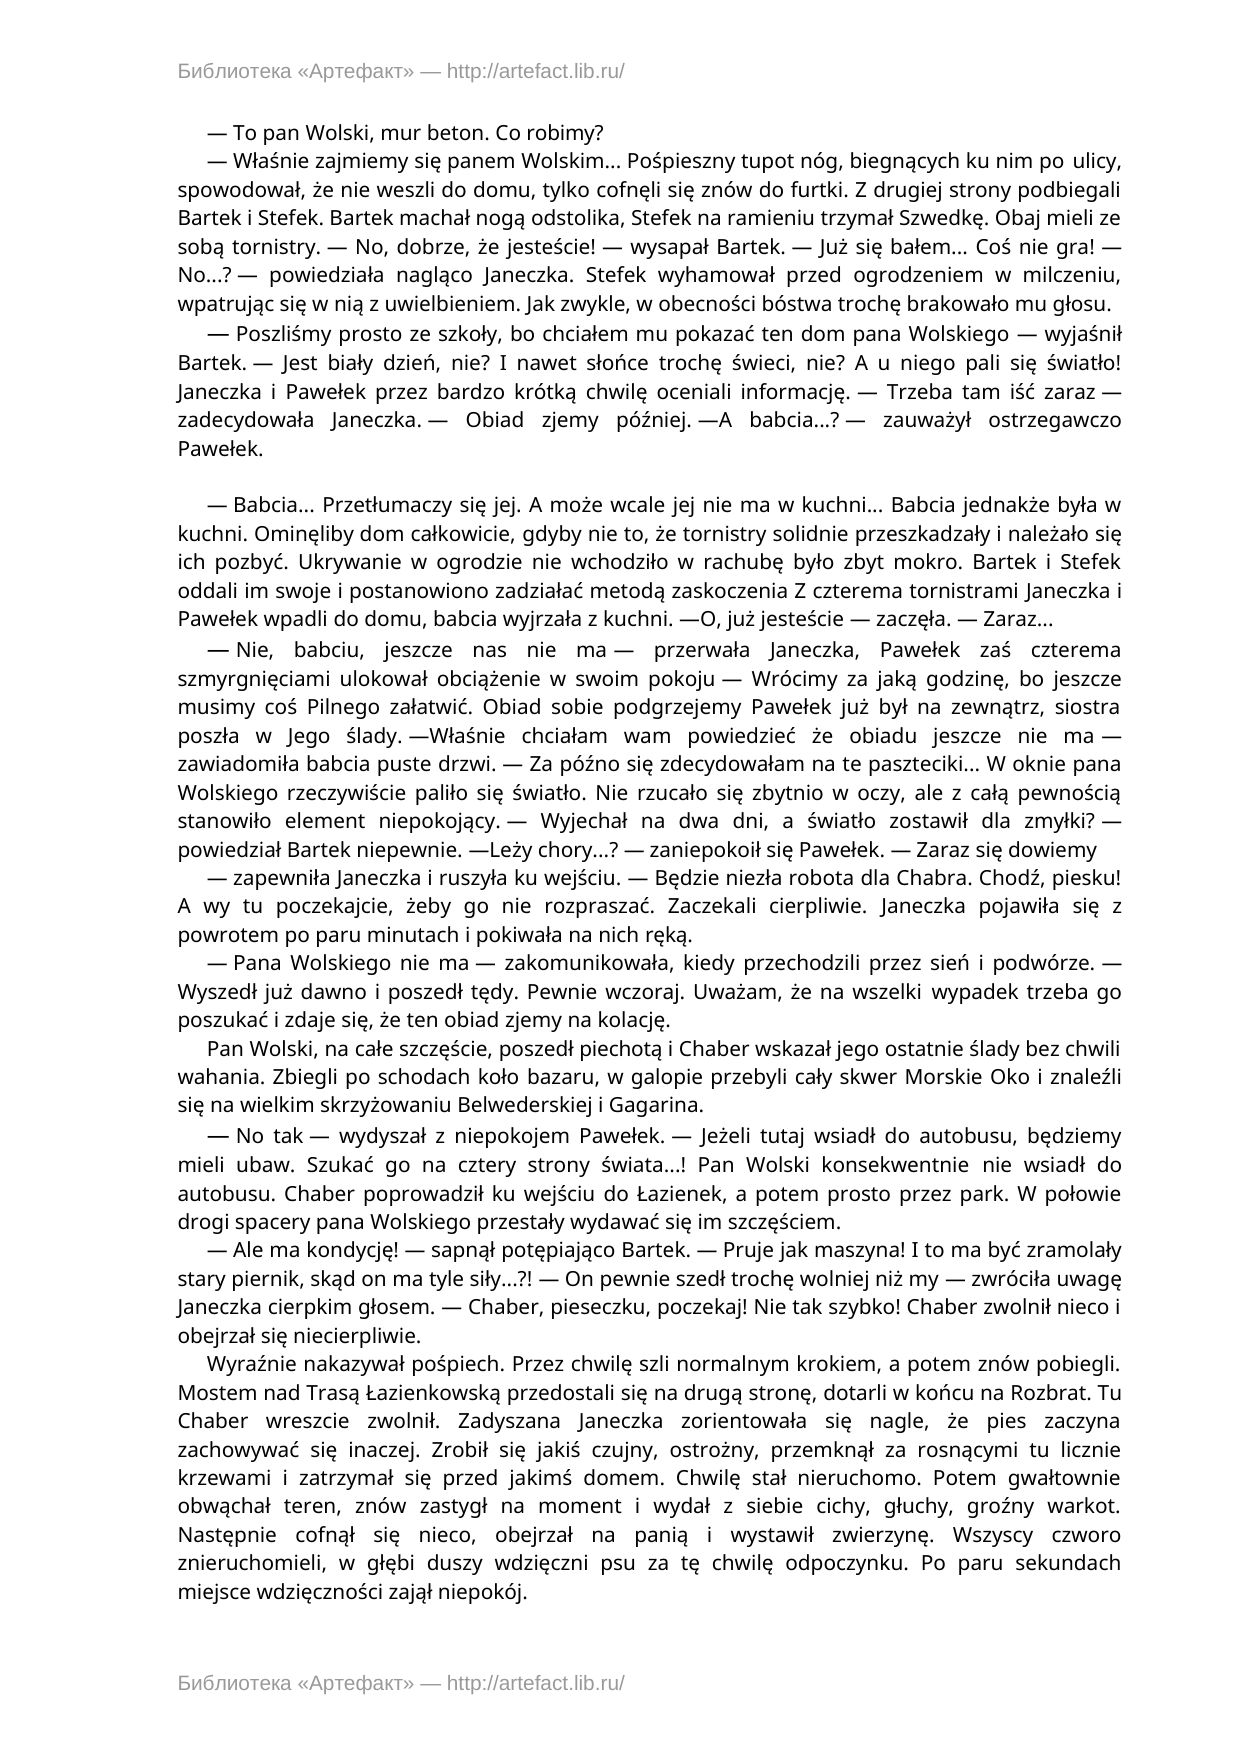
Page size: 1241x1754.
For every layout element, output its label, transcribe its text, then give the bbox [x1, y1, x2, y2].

text — Pana Wolskiego nie ma — zakomunikowała, kiedy przechodzili przez sień i podwórze. — Wyszedł już dawno i poszedł tędy. Pewnie wczoraj. Uważam, że na wszelki wypadek trzeba go poszukać i zdaje się, że ten obiad zjemy na kolację. [177, 948, 1122, 1034]
text Wyraźnie nakazywał pośpiech. Przez chwilę szli normalnym krokiem, a potem znów pobiegli. Mostem nad Trasą Łazienkowską przedostali się na drugą stronę, dotarli w końcu na Rozbrat. Tu Chaber wreszcie zwolnił. Zadyszana Janeczka zorientowała się nagle, że pies zaczyna zachowywać się inaczej. Zrobił się jakiś czujny, ostrożny, przemknął za rosnącymi tu licznie krzewami i zatrzymał się przed jakimś domem. Chwilę stał nieruchomo. Potem gwałtownie obwąchał teren, znów zastygł na moment i wydał z siebie cichy, głuchy, groźny warkot. Następnie cofnął się nieco, obejrzał na panią i wystawił zwierzynę. Wszyscy czworo znieruchomieli, w głębi duszy wdzięczni psu za tę chwilę odpoczynku. Po paru sekundach miejsce wdzięczności zajął niepokój. [177, 1349, 1122, 1605]
text — Poszliśmy prosto ze szkoły, bo chciałem mu pokazać ten dom pana Wolskiego — wyjaśnił Bartek. — Jest biały dzień, nie? I nawet słońce trochę świeci, nie? A u niego pali się światło! Janeczka i Pawełek przez bardzo krótką chwilę oceniali informację. — Trzeba tam iść zaraz — zadecydowała Janeczka. — Obiad zjemy później. —A babcia...? — zauważył ostrzegawczo Pawełek. [177, 317, 1122, 462]
text Pan Wolski, na całe szczęście, poszedł piechotą i Chaber wskazał jego ostatnie ślady bez chwili wahania. Zbiegli po schodach koło bazaru, w galopie przebyli cały skwer Morskie Oko i znaleźli się na wielkim skrzyżowaniu Belwederskiej i Gagarina. [177, 1034, 1122, 1119]
text — No tak — wydyszał z niepokojem Pawełek. — Jeżeli tutaj wsiadł do autobusu, będziemy mieli ubaw. Szukać go na cztery strony świata...! Pan Wolski konsekwentnie nie wsiadł do autobusu. Chaber poprowadził ku wejściu do Łazienek, a potem prosto przez park. W połowie drogi spacery pana Wolskiego przestały wydawać się im szczęściem. [177, 1119, 1122, 1236]
text — zapewniła Janeczka i ruszyła ku wejściu. — Będzie niezła robota dla Chabra. Chodź, piesku! A wy tu poczekajcie, żeby go nie rozpraszać. Zaczekali cierpliwie. Janeczka pojawiła się z powrotem po paru minutach i pokiwała na nich ręką. [177, 863, 1122, 948]
text — Ale ma kondycję! — sapnął potępiająco Bartek. — Pruje jak maszyna! I to ma być zramolały stary piernik, skąd on ma tyle siły...?! — On pewnie szedł trochę wolniej niż my — zwróciła uwagę Janeczka cierpkim głosem. — Chaber, pieseczku, poczekaj! Nie tak szybko! Chaber zwolnił nieco i obejrzał się niecierpliwie. [177, 1236, 1122, 1349]
text — To pan Wolski, mur beton. Co robimy? [177, 118, 1122, 147]
text — Babcia... Przetłumaczy się jej. A może wcale jej nie ma w kuchni... Babcia jednakże była w kuchni. Ominęliby dom całkowicie, gdyby nie to, że tornistry solidnie przeszkadzały i należało się ich pozbyć. Ukrywanie w ogrodzie nie wchodziło w rachubę było zbyt mokro. Bartek i Stefek oddali im swoje i postanowiono zadziałać metodą zaskoczenia Z czterema tornistrami Janeczka i Pawełek wpadli do domu, babcia wyjrzała z kuchni. —O, już jesteście — zaczęła. — Zaraz... [177, 491, 1122, 633]
text — Właśnie zajmiemy się panem Wolskim... Pośpieszny tupot nóg, biegnących ku nim po ulicy, spowodował, że nie weszli do domu, tylko cofnęli się znów do furtki. Z drugiej strony podbiegali Bartek i Stefek. Bartek machał nogą odstolika, Stefek na ramieniu trzymał Szwedkę. Obaj mieli ze sobą tornistry. — No, dobrze, że jesteście! — wysapał Bartek. — Już się bałem... Coś nie gra! —No...? — powiedziała nagląco Janeczka. Stefek wyhamował przed ogrodzeniem w milczeniu, wpatrując się w nią z uwielbieniem. Jak zwykle, w obecności bóstwa trochę brakowało mu głosu. [177, 147, 1122, 317]
text — Nie, babciu, jeszcze nas nie ma — przerwała Janeczka, Pawełek zaś czterema szmyrgnięciami ulokował obciążenie w swoim pokoju — Wrócimy za jaką godzinę, bo jeszcze musimy coś Pilnego załatwić. Obiad sobie podgrzejemy Pawełek już był na zewnątrz, siostra poszła w Jego ślady. —Właśnie chciałam wam powiedzieć że obiadu jeszcze nie ma — zawiadomiła babcia puste drzwi. — Za późno się zdecydowałam na te paszteciki... W oknie pana Wolskiego rzeczywiście paliło się światło. Nie rzucało się zbytnio w oczy, ale z całą pewnością stanowiło element niepokojący. — Wyjechał na dwa dni, a światło zostawił dla zmyłki? — powiedział Bartek niepewnie. —Leży chory...? — zaniepokoił się Pawełek. — Zaraz się dowiemy [177, 633, 1122, 863]
